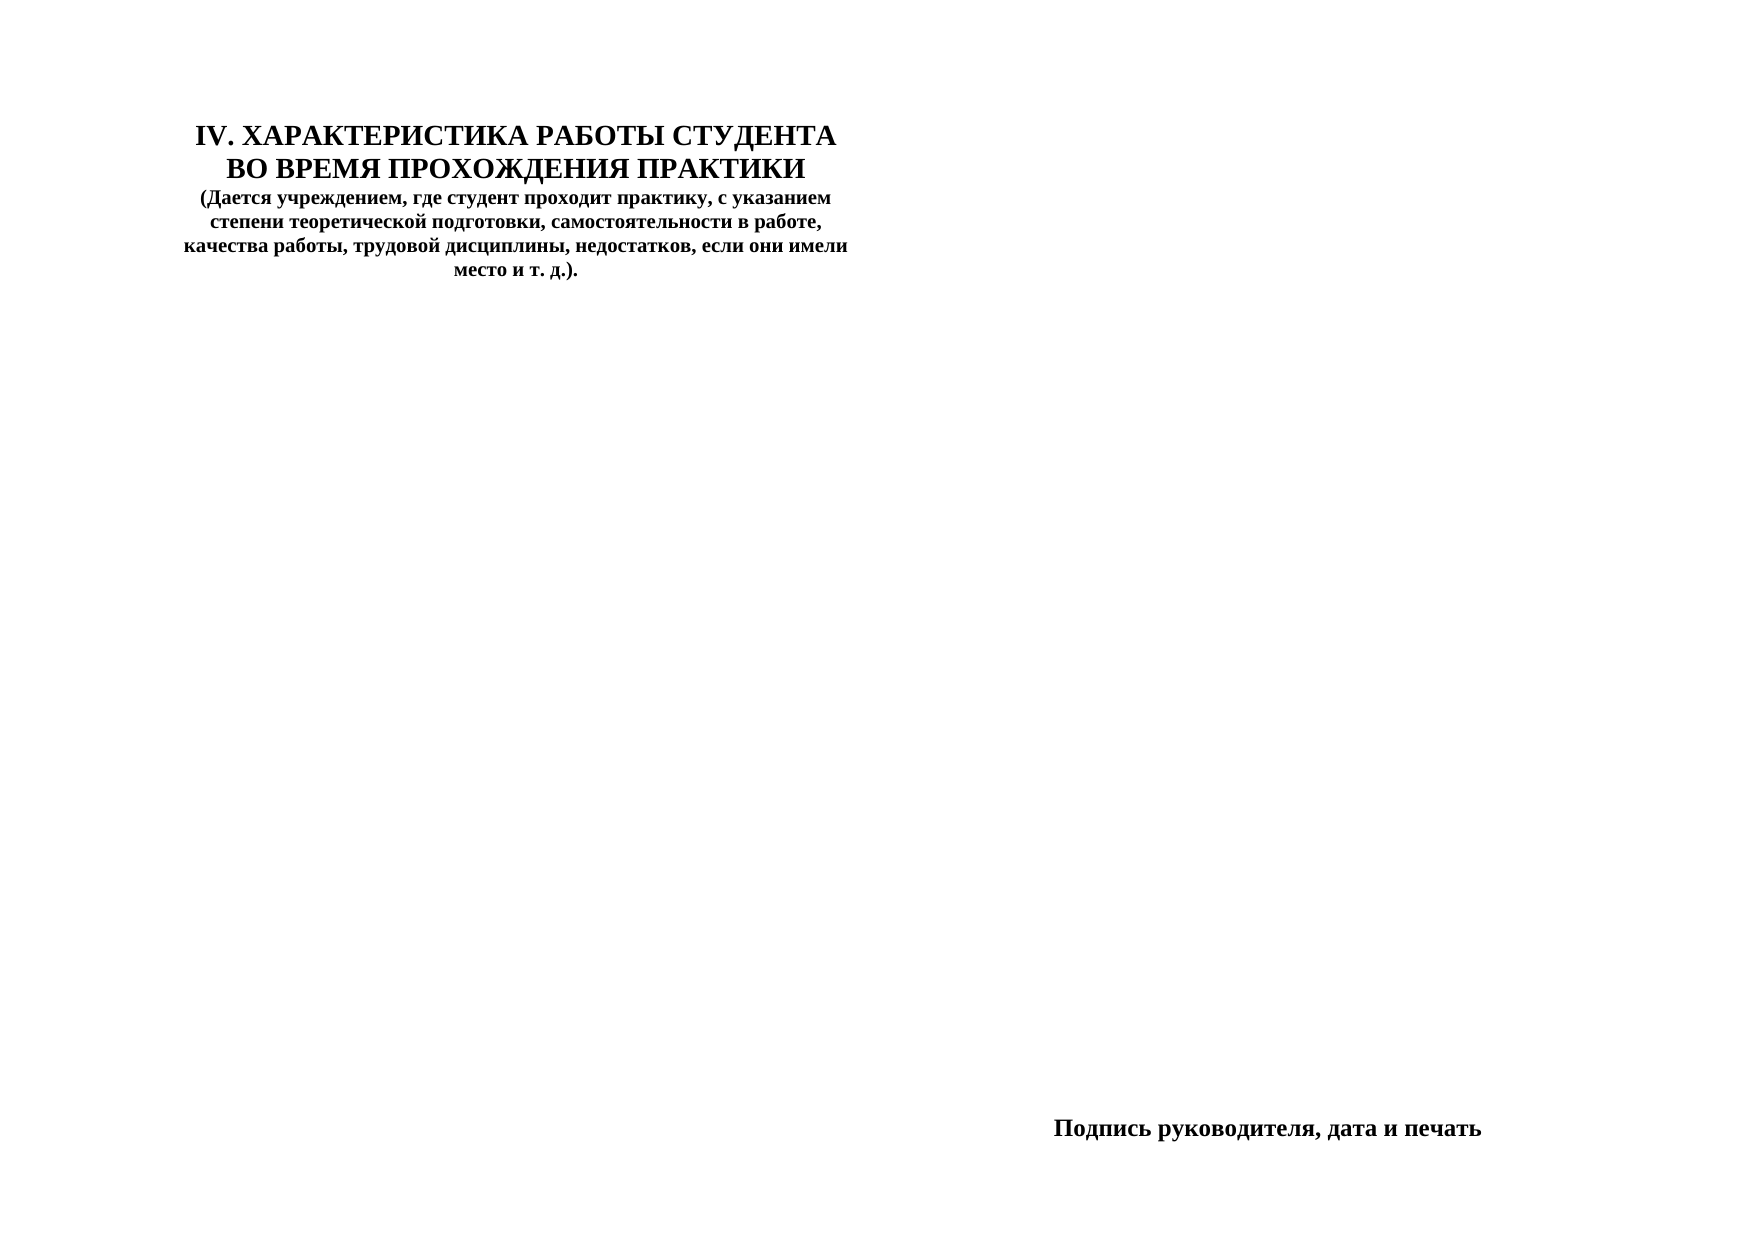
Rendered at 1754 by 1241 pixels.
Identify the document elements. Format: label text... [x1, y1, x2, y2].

text Подпись руководителя, дата и печать [929, 1113, 1606, 1142]
text IV. ХАРАКТЕРИСТИКА РАБОТЫ СТУДЕНТА ВО ВРЕМЯ ПРОХОЖДЕНИЯ ПРАКТИКИ [177, 118, 854, 185]
text (Дается учреждением, где студент проходит практику, с указанием степени теоретической подготовки, самостоятельности в работе, качества работы, трудовой дисциплины, недостатков, если они имели место и т. д.). [177, 185, 854, 281]
